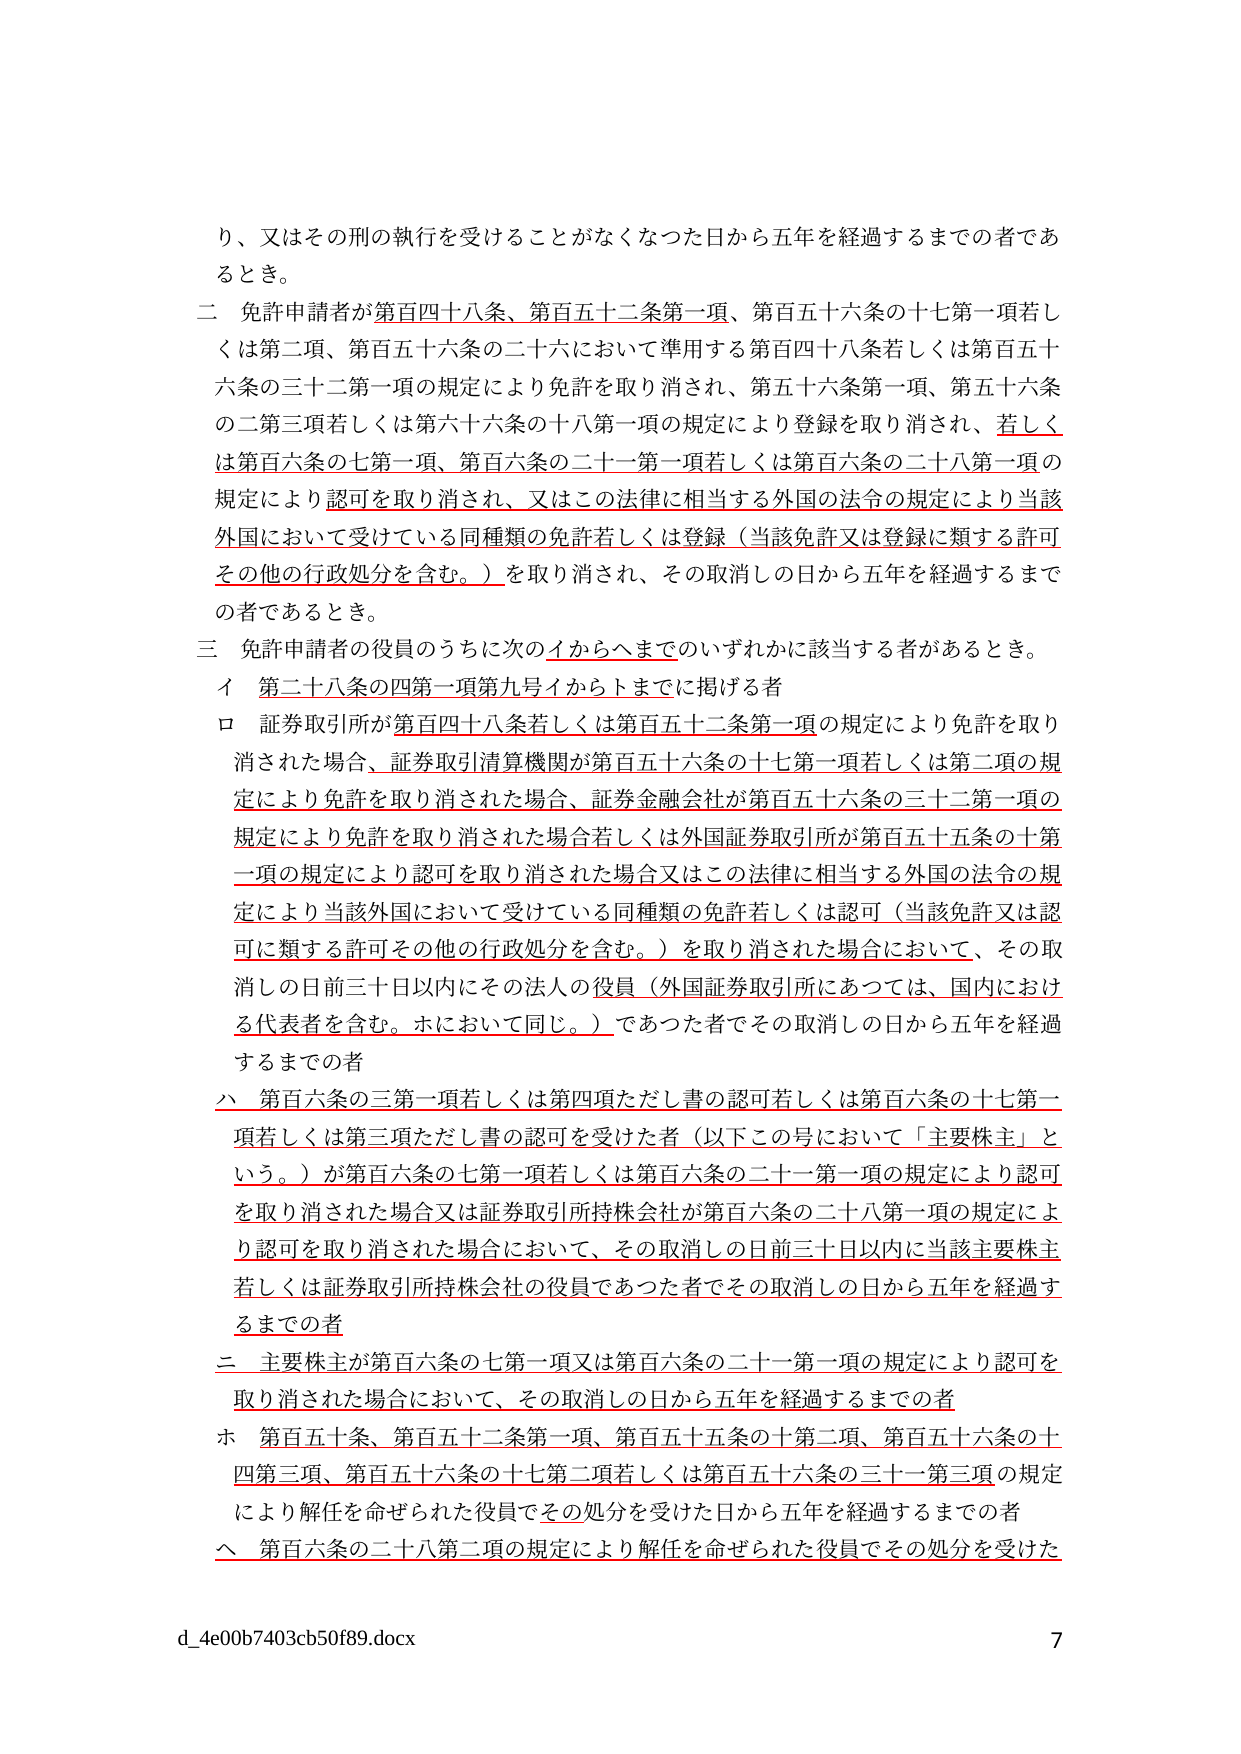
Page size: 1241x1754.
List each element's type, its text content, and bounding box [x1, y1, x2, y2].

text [215, 1529, 1063, 1567]
text 三 免許申請者の役員のうちに次のイからヘまでのいずれかに該当する者があるとき。 [196, 629, 1063, 667]
text 二 免許申請者が第百四十八条、第百五十二条第一項、第百五十六条の十七第一項若しくは第二項、第百五十六条の二十六において準用する第百四十八条若しくは第百五十六条の三十二第一項の規定により免許を取り消され、第五十六条第一項、第五十六条の二第三項若しくは第六十六条の十八第一項の規定により登録を取り消され、若しくは第百六条の七第一項、第百六条の二十一第一項若しくは第百六条の二十八第一項の規定により認可を取り消され、又はこの法律に相当する外国の法令の規定により当該外国において受けている同種類の免許若しくは登録（当該免許又は登録に類する許可その他の行政処分を含む。）を取り消され、その取消しの日から五年を経過するまでの者であるとき。 [196, 292, 1063, 629]
text ニ 主要株主が第百六条の七第一項又は第百六条の二十一第一項の規定により認可を取り消された場合において、その取消しの日から五年を経過するまでの者 [215, 1342, 1063, 1417]
text ホ 第百五十条、第百五十二条第一項、第百五十五条の十第二項、第百五十六条の十四第三項、第百五十六条の十七第二項若しくは第百五十六条の三十一第三項の規定により解任を命ぜられた役員でその処分を受けた日から五年を経過するまでの者 [215, 1417, 1063, 1529]
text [196, 217, 1063, 292]
text ロ 証券取引所が第百四十八条若しくは第百五十二条第一項の規定により免許を取り消された場合、証券取引清算機関が第百五十六条の十七第一項若しくは第二項の規定により免許を取り消された場合、証券金融会社が第百五十六条の三十二第一項の規定により免許を取り消された場合若しくは外国証券取引所が第百五十五条の十第一項の規定により認可を取り消された場合又はこの法律に相当する外国の法令の規定により当該外国において受けている同種類の免許若しくは認可（当該免許又は認可に類する許可その他の行政処分を含む。）を取り消された場合において、その取消しの日前三十日以内にその法人の役員（外国証券取引所にあつては、国内における代表者を含む。ホにおいて同じ。）であつた者でその取消しの日から五年を経過するまでの者 [215, 704, 1063, 1079]
text イ 第二十八条の四第一項第九号イからトまでに掲げる者 [215, 667, 1063, 704]
text ハ 第百六条の三第一項若しくは第四項ただし書の認可若しくは第百六条の十七第一項若しくは第三項ただし書の認可を受けた者（以下この号において「主要株主」という。）が第百六条の七第一項若しくは第百六条の二十一第一項の規定により認可を取り消された場合又は証券取引所持株会社が第百六条の二十八第一項の規定により認可を取り消された場合において、その取消しの日前三十日以内に当該主要株主若しくは証券取引所持株会社の役員であつた者でその取消しの日から五年を経過するまでの者 [215, 1079, 1063, 1342]
